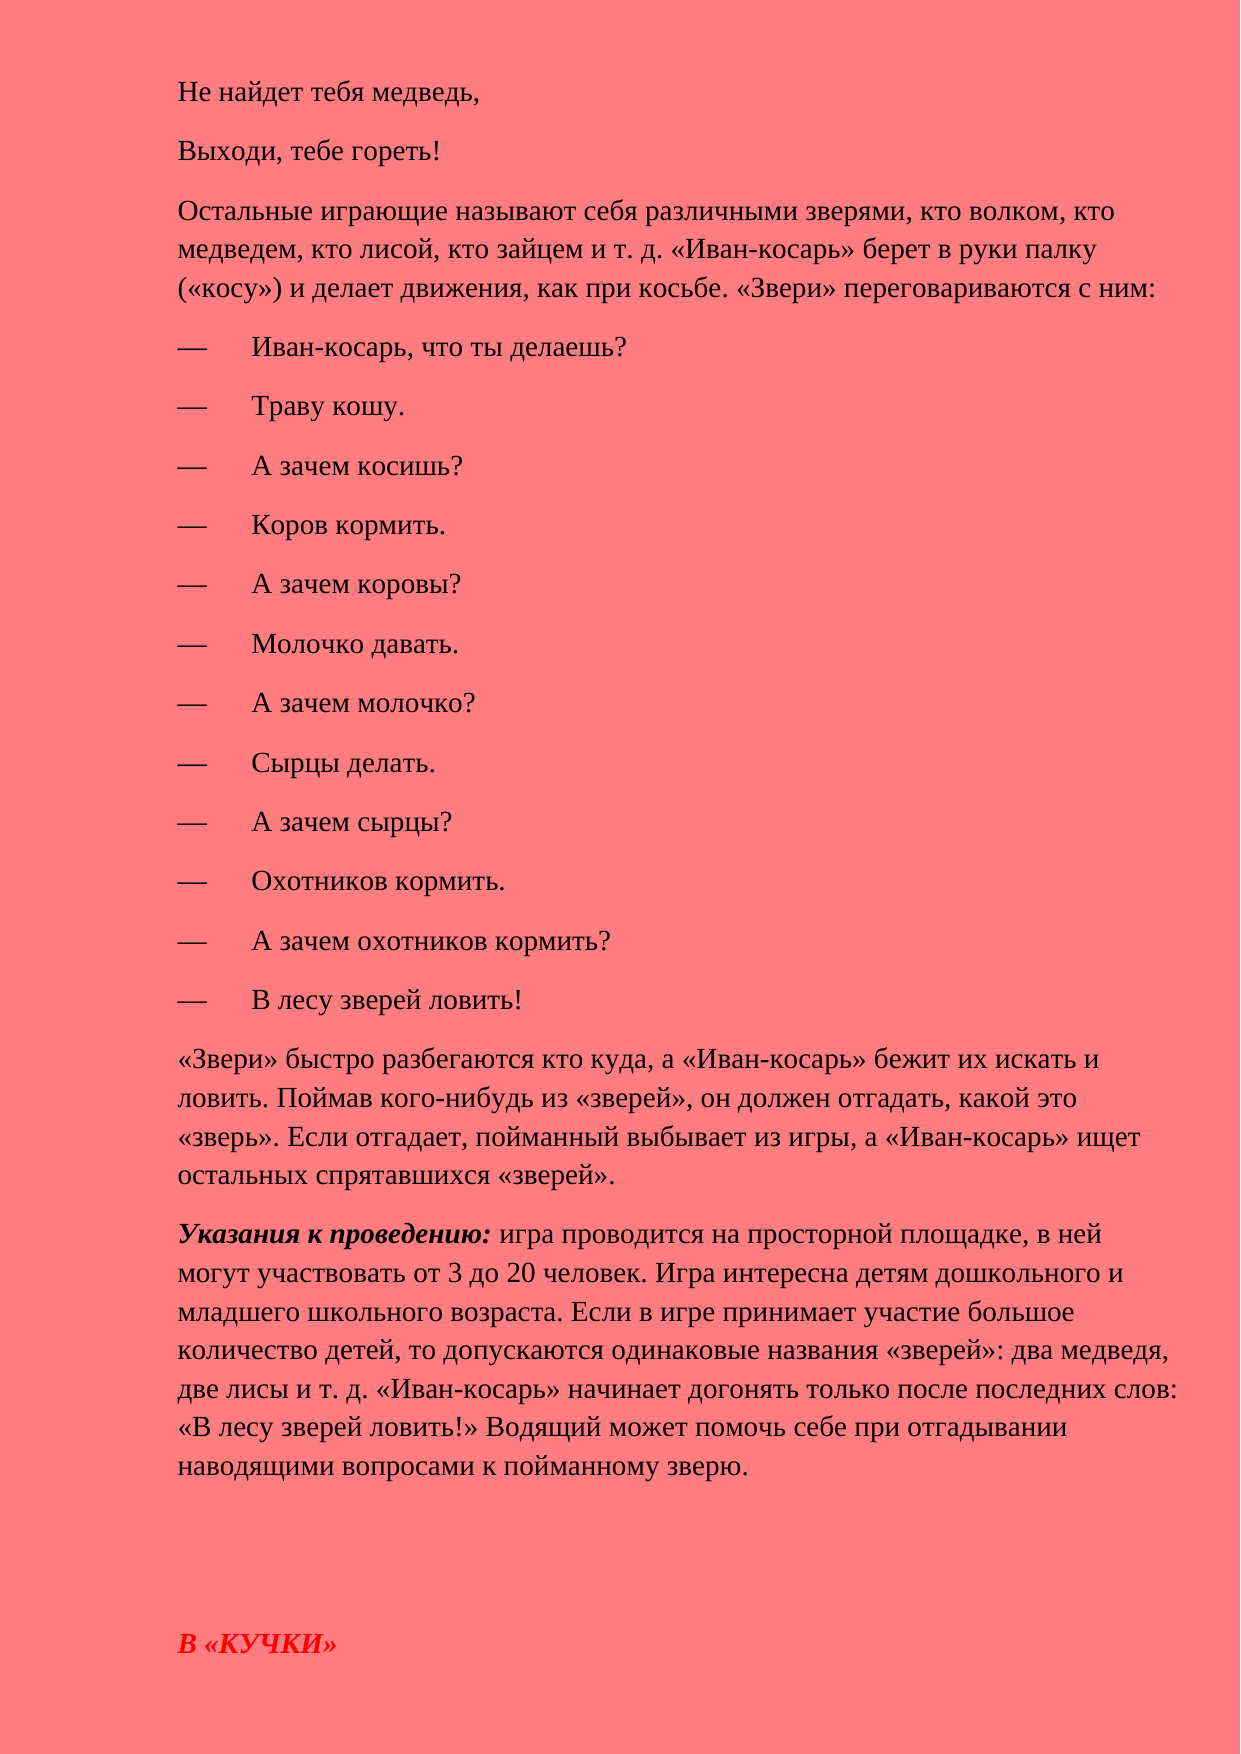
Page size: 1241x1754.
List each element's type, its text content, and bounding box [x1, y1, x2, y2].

text Выходи, тебе гореть! [177, 133, 1181, 167]
text — А зачем охотников кормить? [177, 923, 1181, 956]
text — В лесу зверей ловить! [177, 982, 1181, 1016]
text Указания к проведению: игра проводится на просторной площадке, в ней могут участвовать от 3 до 20 человек. Игра интересна детям дошкольного и младшего школьного возраста. Если в игре принимает участие большое количество детей, то допускаются одинаковые названия «зверей»: два медведя, две лисы и т. д. «Иван-косарь» начинает догонять только после последних слов: «В лесу зверей ловить!» Водящий может помочь себе при отгадывании наводящими вопросами к пойманному зверю. [177, 1217, 1181, 1481]
text — Сырцы делать. [177, 745, 1181, 778]
text — Коров кормить. [177, 507, 1181, 541]
text — Иван-косарь, что ты делаешь? [177, 329, 1181, 363]
text — А зачем сырцы? [177, 804, 1181, 838]
text — А зачем молочко? [177, 685, 1181, 719]
text — Молочко давать. [177, 626, 1181, 659]
text «Звери» быстро разбегаются кто куда, а «Иван-косарь» бежит их искать и ловить. Поймав кого-нибудь из «зверей», он должен отгадать, какой это «зверь». Если отгадает, пойманный выбывает из игры, а «Иван-косарь» ищет остальных спрятавшихся «зверей». [177, 1042, 1181, 1191]
text В «КУЧКИ» [177, 1626, 1181, 1659]
text Не найдет тебя медведь, [177, 74, 1181, 107]
text — Траву кошу. [177, 388, 1181, 422]
text Остальные играющие называют себя различными зверями, кто волком, кто медведем, кто лисой, кто зайцем и т. д. «Иван-косарь» берет в руки палку («косу») и делает движения, как при косьбе. «Звери» переговариваются с ним: [177, 193, 1181, 303]
text — А зачем коровы? [177, 567, 1181, 600]
text — Охотников кормить. [177, 863, 1181, 897]
text — А зачем косишь? [177, 448, 1181, 481]
